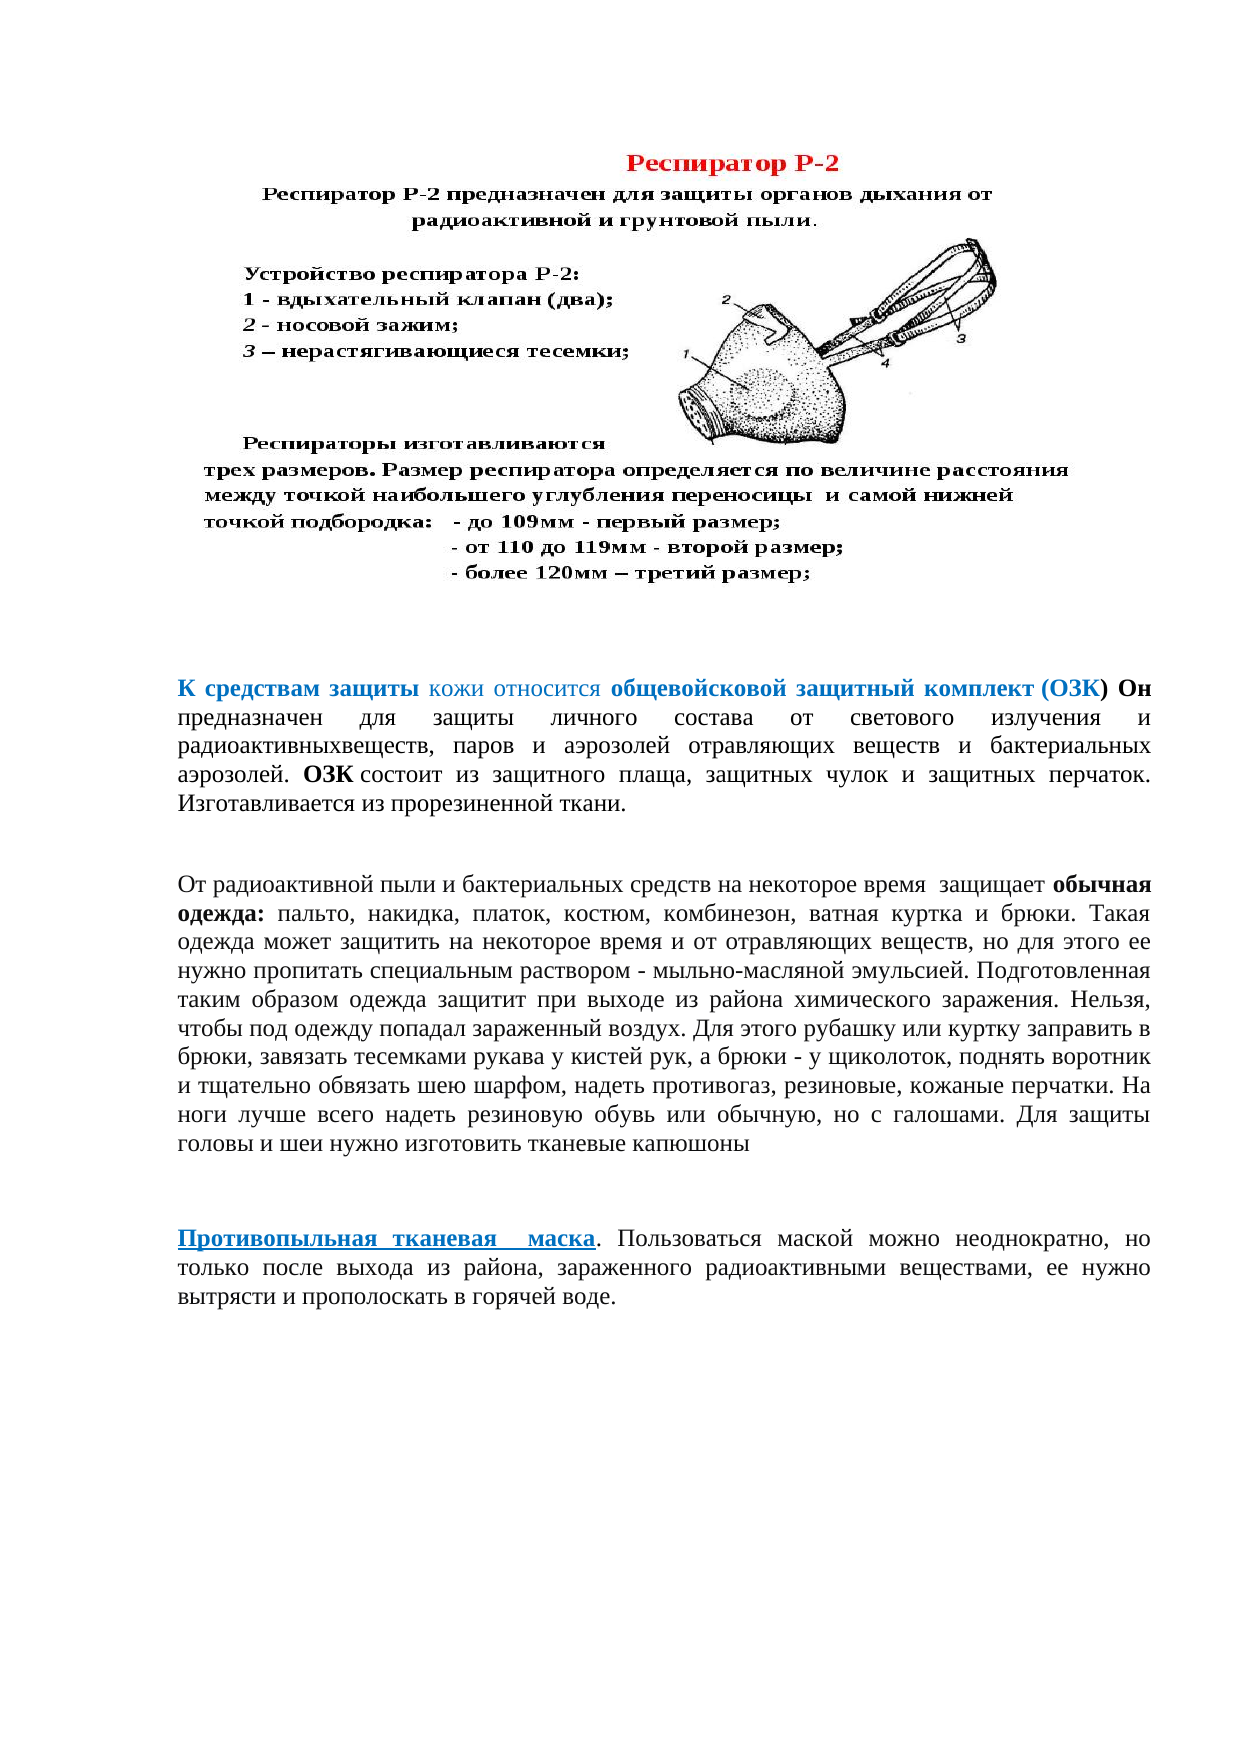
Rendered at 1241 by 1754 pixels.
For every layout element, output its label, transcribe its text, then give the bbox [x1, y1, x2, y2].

picture [156, 138, 1085, 665]
text Противопыльная тканевая маска. Пользоваться маской можно неоднократно, но только после выхода из района, зараженного радиоактивными веществами, ее нужно вытрясти и прополоскать в горячей воде. [177, 1223, 1152, 1310]
text К средствам защиты кожи относится общевойсковой защитный комплект (ОЗК) Он предназначен для защиты личного состава от светового излучения и радиоактивныхвеществ, паров и аэрозолей отравляющих веществ и бактериальных аэрозолей. ОЗК состоит из защитного плаща, защитных чулок и защитных перчаток. Изготавливается из прорезиненной ткани. [177, 673, 1152, 817]
text От радиоактивной пыли и бактериальных средств на некоторое время защищает обычная одежда: пальто, накидка, платок, костюм, комбинезон, ватная куртка и брюки. Такая одежда может защитить на некоторое время и от отравляющих веществ, но для этого ее нужно пропитать специальным раствором - мыльно-масляной эмульсией. Подготовленная таким образом одежда защитит при выходе из района химического заражения. Нельзя, чтобы под одежду попадал зараженный воздух. Для этого рубашку или куртку заправить в брюки, завязать тесемками рукава у кистей рук, а брюки - у щиколоток, поднять воротник и тщательно обвязать шею шарфом, надеть противогаз, резиновые, кожаные перчатки. На ноги лучше всего надеть резиновую обувь или обычную, но с галошами. Для защиты головы и шеи нужно изготовить тканевые капюшоны [177, 869, 1152, 1156]
